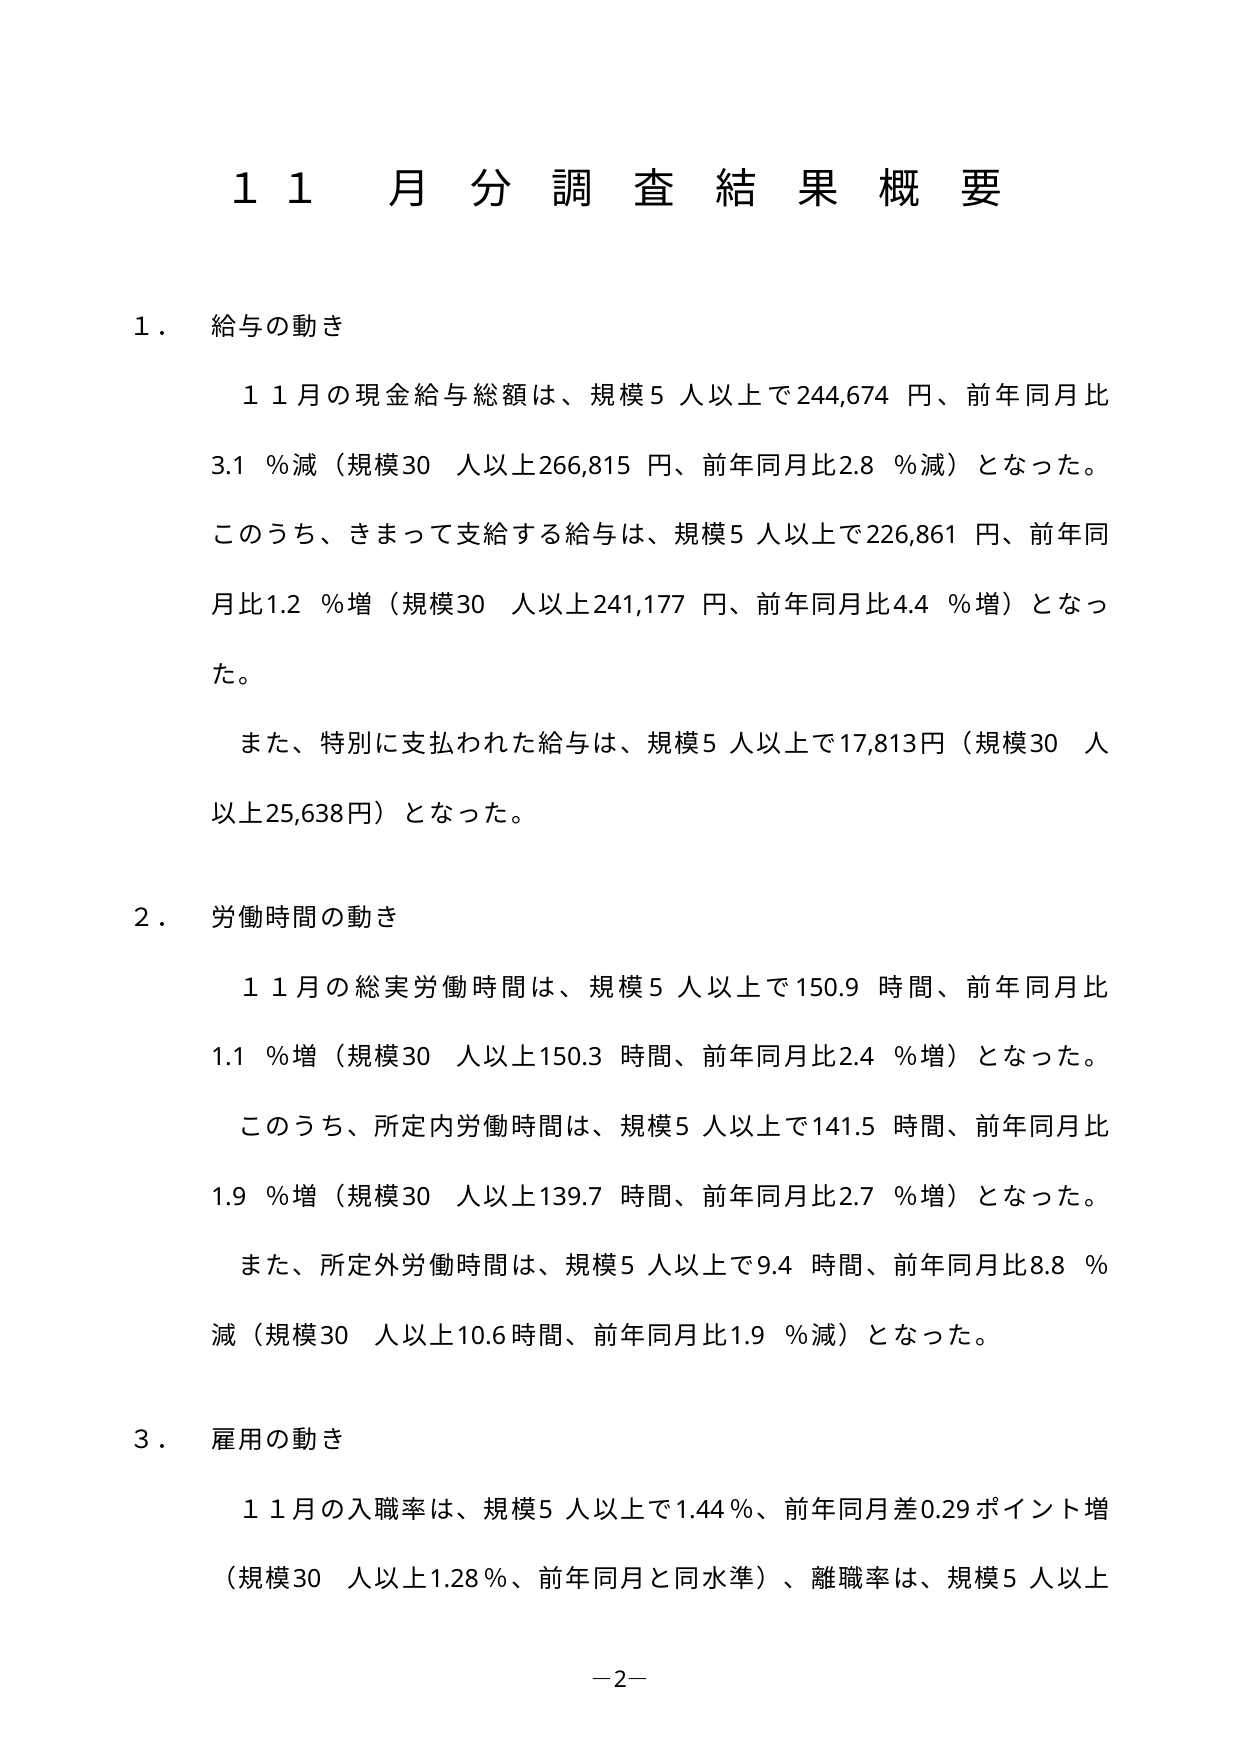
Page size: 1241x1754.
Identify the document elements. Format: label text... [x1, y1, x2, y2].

list 労働時間の動き [129, 881, 1111, 951]
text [184, 1472, 1111, 1612]
text １１ 月 分 調 査 結 果 概 要 [129, 150, 1111, 220]
text このうち、所定内労働時間は、規模5人以上で141.5時間、前年同月比1.9％増（規模30人以上139.7時間、前年同月比2.7％増）となった。 [184, 1090, 1111, 1229]
text また、特別に支払われた給与は、規模5人以上で17,813円（規模30人以上25,638円）となった。 [184, 707, 1111, 846]
text １１月の現金給与総額は、規模5人以上で244,674円、前年同月比3.1％減（規模30人以上266,815円、前年同月比2.8％減）となった。 [184, 359, 1111, 498]
text １１月の総実労働時間は、規模5人以上で150.9時間、前年同月比1.1％増（規模30人以上150.3時間、前年同月比2.4％増）となった。 [184, 951, 1111, 1090]
list 雇用の動き [129, 1403, 1111, 1472]
text このうち、きまって支給する給与は、規模5人以上で226,861円、前年同月比1.2％増（規模30人以上241,177円、前年同月比4.4％増）となった。 [184, 498, 1111, 707]
list 給与の動き [129, 289, 1111, 359]
text また、所定外労働時間は、規模5人以上で9.4時間、前年同月比8.8％減（規模30人以上10.6時間、前年同月比1.9％減）となった。 [184, 1229, 1111, 1368]
